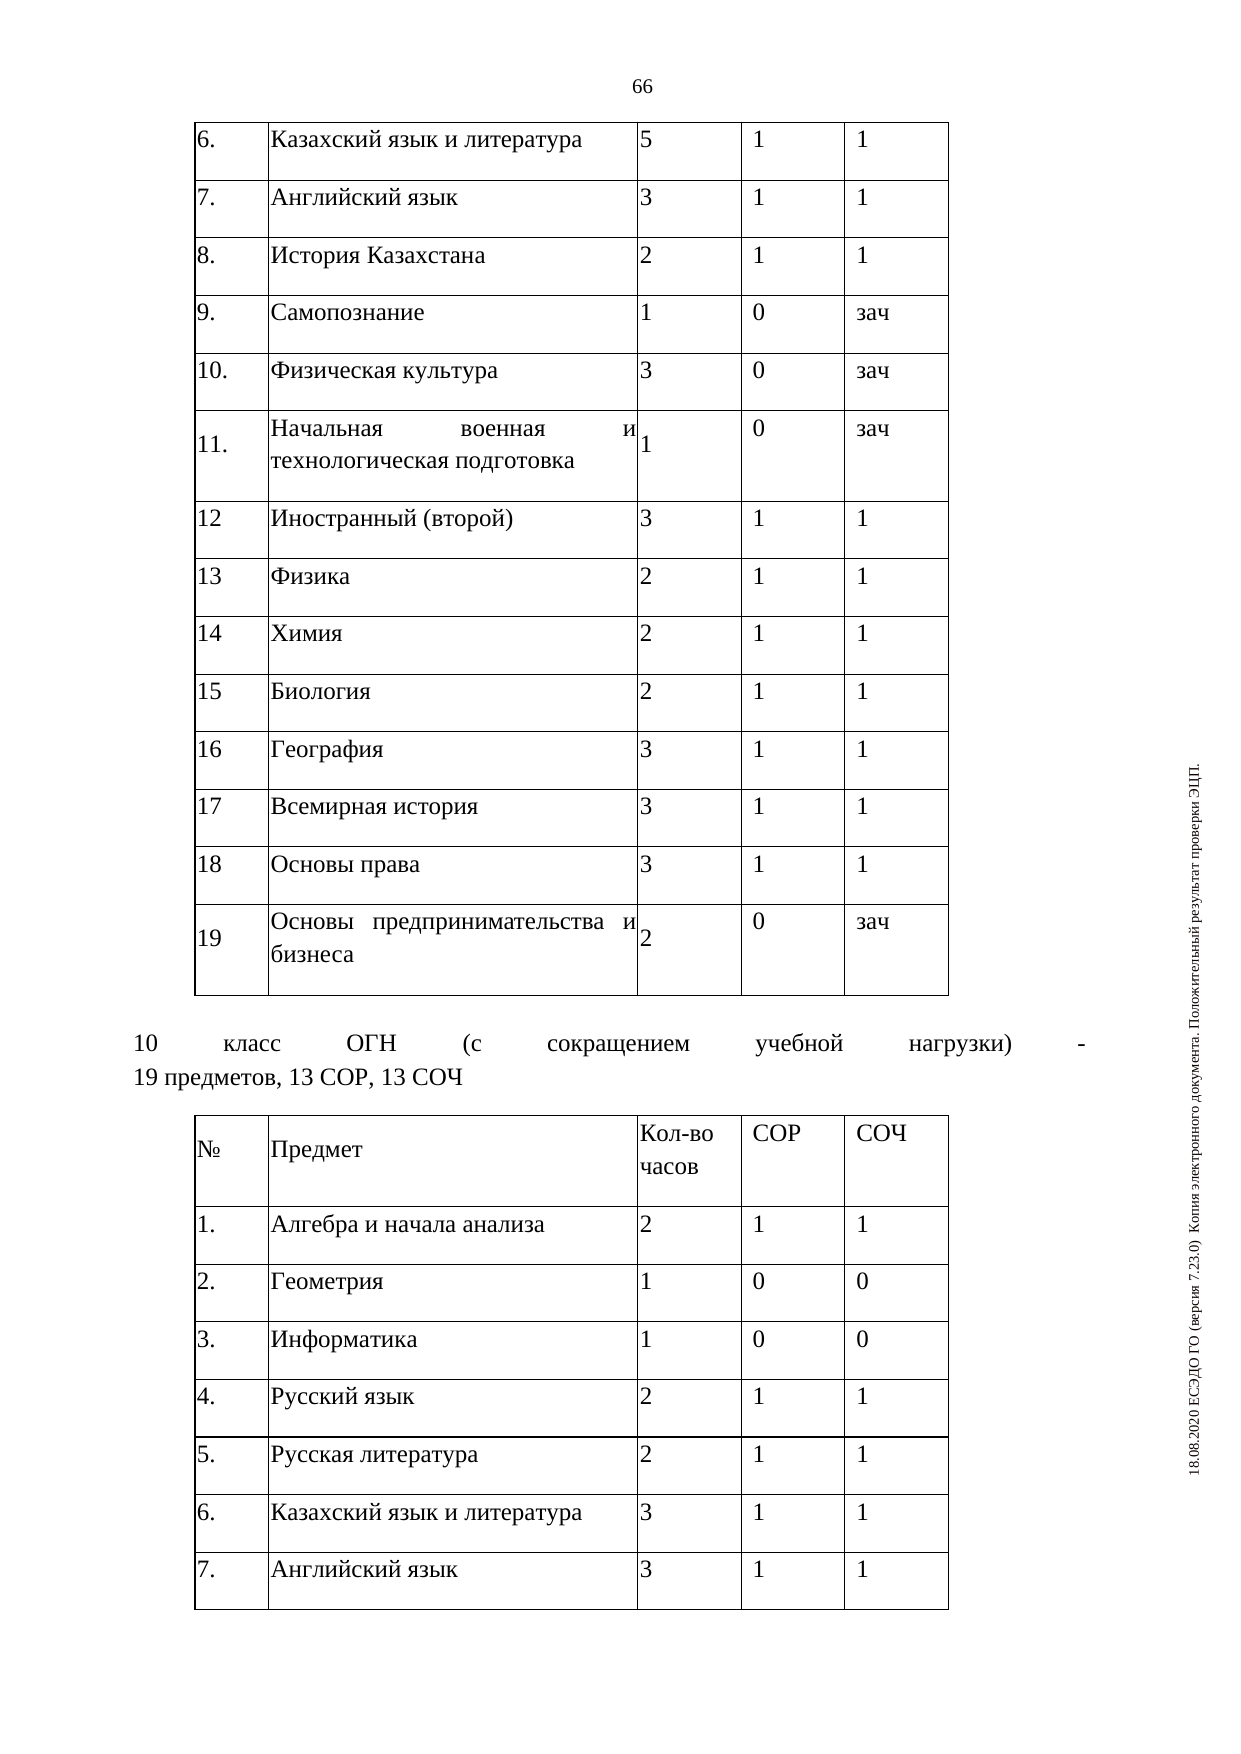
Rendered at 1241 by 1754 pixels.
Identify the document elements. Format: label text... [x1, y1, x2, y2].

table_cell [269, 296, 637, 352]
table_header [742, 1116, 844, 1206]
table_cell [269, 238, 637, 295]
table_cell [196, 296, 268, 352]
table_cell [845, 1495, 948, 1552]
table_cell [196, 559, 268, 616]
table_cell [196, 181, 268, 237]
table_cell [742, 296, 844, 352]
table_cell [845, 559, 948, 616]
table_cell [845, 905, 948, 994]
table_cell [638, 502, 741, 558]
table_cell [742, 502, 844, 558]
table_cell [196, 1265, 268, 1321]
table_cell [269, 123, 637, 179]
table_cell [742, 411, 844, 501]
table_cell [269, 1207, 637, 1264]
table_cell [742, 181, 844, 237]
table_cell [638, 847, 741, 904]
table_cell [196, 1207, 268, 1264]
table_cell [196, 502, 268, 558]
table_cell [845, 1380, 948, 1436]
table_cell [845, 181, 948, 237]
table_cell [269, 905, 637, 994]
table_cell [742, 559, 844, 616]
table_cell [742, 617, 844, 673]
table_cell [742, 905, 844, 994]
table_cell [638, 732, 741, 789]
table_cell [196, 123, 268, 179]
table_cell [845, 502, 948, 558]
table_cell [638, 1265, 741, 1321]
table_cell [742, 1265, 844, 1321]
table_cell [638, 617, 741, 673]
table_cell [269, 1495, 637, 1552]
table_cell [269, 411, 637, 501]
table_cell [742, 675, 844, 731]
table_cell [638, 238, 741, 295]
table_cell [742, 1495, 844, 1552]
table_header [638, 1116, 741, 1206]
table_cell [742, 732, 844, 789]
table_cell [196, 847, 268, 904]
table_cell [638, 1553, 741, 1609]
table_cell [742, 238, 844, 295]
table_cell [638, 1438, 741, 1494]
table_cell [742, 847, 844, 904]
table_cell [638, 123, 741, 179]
text 10 класс ОГН (с сокращением учебной нагрузки) - 19 предметов, 13 СОР, 13 СОЧ [133, 1028, 1152, 1090]
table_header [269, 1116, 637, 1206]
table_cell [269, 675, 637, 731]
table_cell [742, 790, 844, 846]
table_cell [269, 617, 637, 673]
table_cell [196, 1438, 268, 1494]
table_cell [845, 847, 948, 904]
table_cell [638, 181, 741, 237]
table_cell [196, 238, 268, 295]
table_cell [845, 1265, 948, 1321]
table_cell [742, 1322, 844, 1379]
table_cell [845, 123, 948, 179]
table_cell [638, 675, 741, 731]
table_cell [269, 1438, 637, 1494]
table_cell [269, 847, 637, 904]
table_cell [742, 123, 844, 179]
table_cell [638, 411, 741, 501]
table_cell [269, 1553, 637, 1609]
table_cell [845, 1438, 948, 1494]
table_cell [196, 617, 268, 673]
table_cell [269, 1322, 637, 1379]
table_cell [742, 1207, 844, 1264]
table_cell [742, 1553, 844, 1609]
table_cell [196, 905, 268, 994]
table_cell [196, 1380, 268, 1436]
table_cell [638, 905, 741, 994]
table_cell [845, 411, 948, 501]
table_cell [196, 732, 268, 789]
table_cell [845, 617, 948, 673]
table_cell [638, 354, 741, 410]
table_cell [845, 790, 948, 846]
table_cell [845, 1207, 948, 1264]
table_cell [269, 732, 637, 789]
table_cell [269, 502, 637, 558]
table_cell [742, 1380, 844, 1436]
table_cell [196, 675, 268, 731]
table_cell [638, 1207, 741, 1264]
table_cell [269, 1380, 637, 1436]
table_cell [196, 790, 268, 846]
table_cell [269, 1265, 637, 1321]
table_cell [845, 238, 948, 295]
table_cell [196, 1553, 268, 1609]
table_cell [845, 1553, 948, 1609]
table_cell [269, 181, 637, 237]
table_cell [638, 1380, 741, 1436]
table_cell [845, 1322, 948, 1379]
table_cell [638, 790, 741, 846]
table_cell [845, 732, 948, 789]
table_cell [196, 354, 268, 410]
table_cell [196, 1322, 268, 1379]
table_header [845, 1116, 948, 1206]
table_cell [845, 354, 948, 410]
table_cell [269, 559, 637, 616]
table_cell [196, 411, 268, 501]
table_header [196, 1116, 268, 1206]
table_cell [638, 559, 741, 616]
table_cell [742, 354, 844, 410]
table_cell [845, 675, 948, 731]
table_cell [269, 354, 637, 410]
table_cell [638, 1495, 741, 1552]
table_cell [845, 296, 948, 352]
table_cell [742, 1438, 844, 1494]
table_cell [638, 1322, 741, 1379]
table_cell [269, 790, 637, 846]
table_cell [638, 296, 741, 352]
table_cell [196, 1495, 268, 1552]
